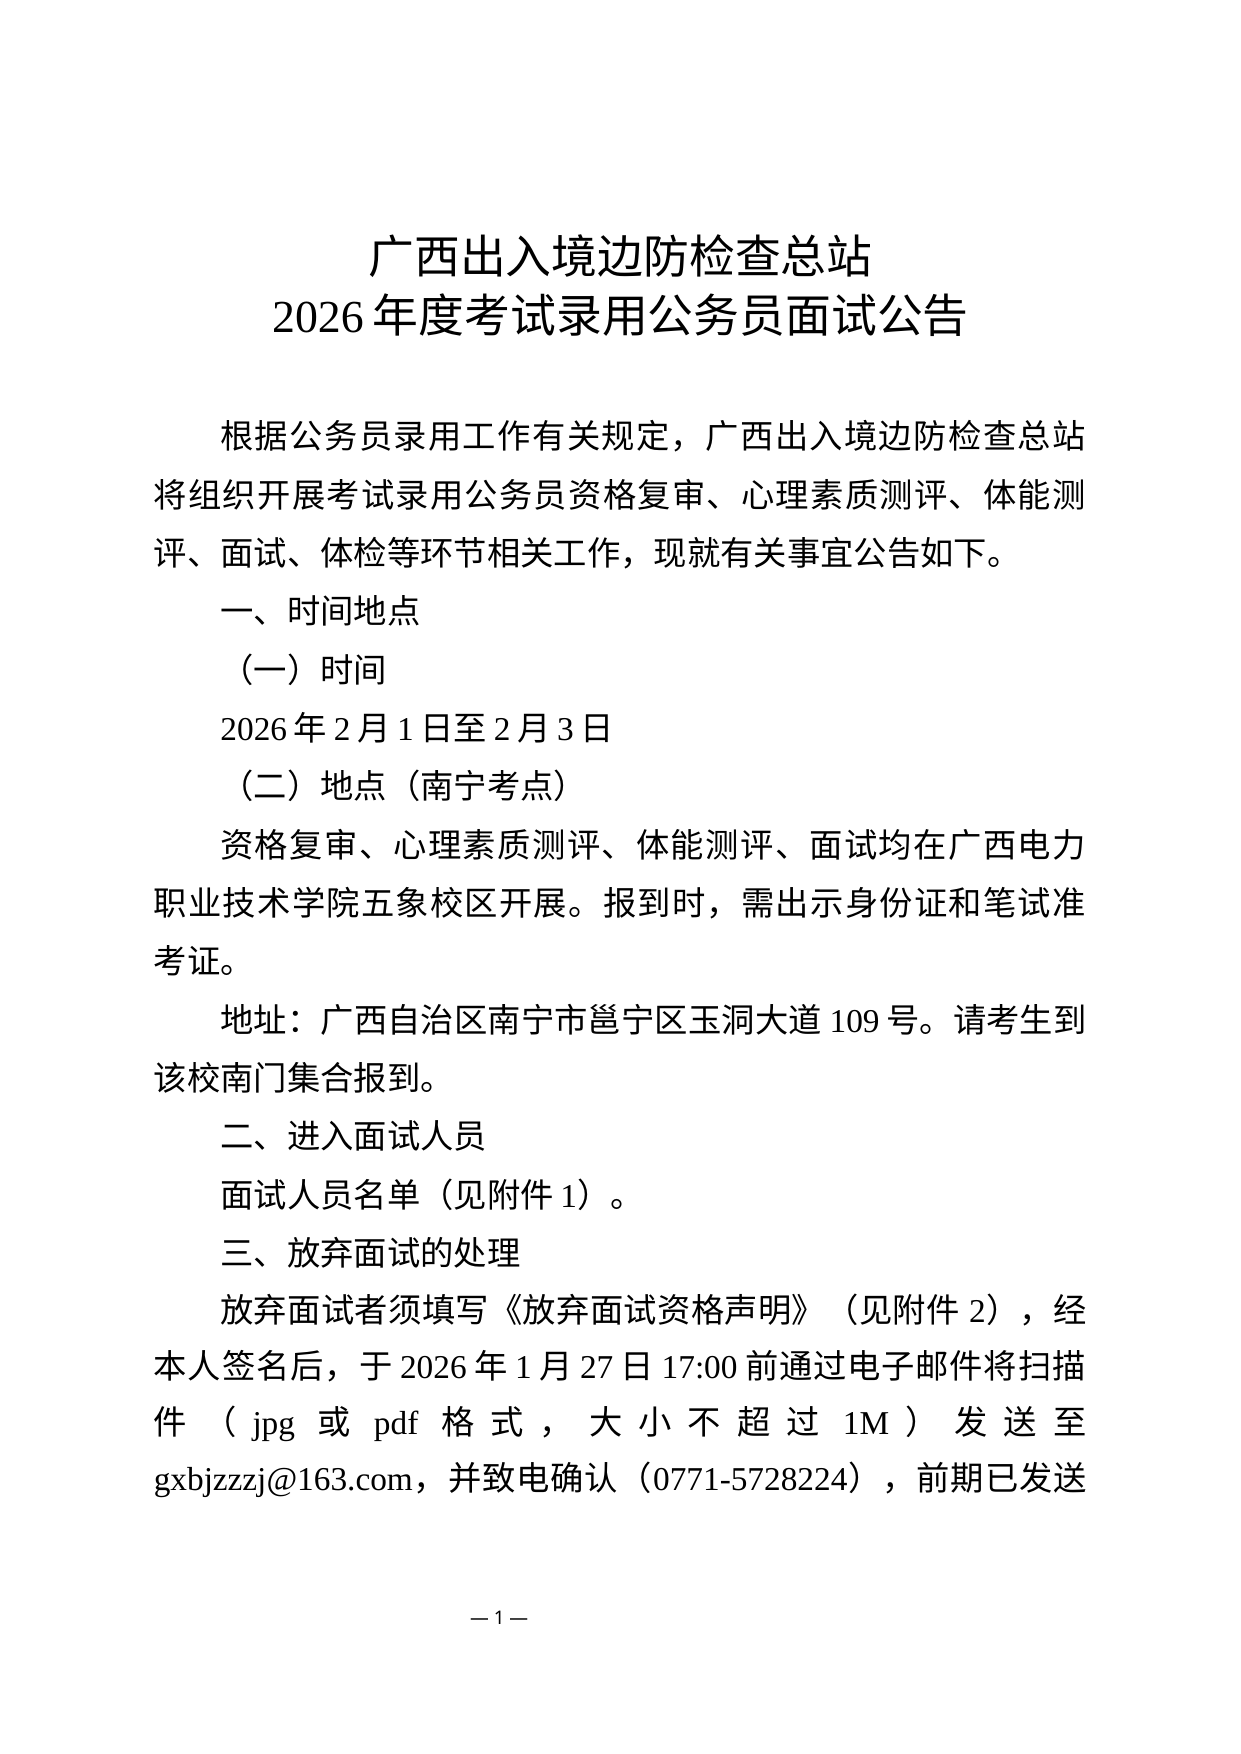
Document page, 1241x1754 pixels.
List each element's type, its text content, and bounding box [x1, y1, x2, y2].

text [153, 1277, 1087, 1502]
text 面试人员名单（见附件1）。 [153, 1160, 1087, 1219]
list 进入面试人员 [153, 1102, 1087, 1160]
text （一）时间 [153, 635, 1087, 694]
text 资格复审、心理素质测评、体能测评、面试均在广西电力职业技术学院五象校区开展。报到时，需出示身份证和笔试准考证。 [153, 810, 1087, 985]
text 广西出入境边防检查总站 [153, 227, 1087, 285]
text 根据公务员录用工作有关规定，广西出入境边防检查总站将组织开展考试录用公务员资格复审、心理素质测评、体能测评、面试、体检等环节相关工作，现就有关事宜公告如下。 [153, 402, 1087, 577]
text 地址：广西自治区南宁市邕宁区玉洞大道109号。请考生到该校南门集合报到。 [153, 985, 1087, 1102]
text 三、放弃面试的处理 [153, 1219, 1087, 1277]
text （二）地点（南宁考点） [153, 752, 1087, 810]
text 2026年2月1日至2月3日 [153, 694, 1087, 752]
text 一、时间地点 [153, 577, 1087, 635]
text 2026年度考试录用公务员面试公告 [153, 285, 1087, 344]
